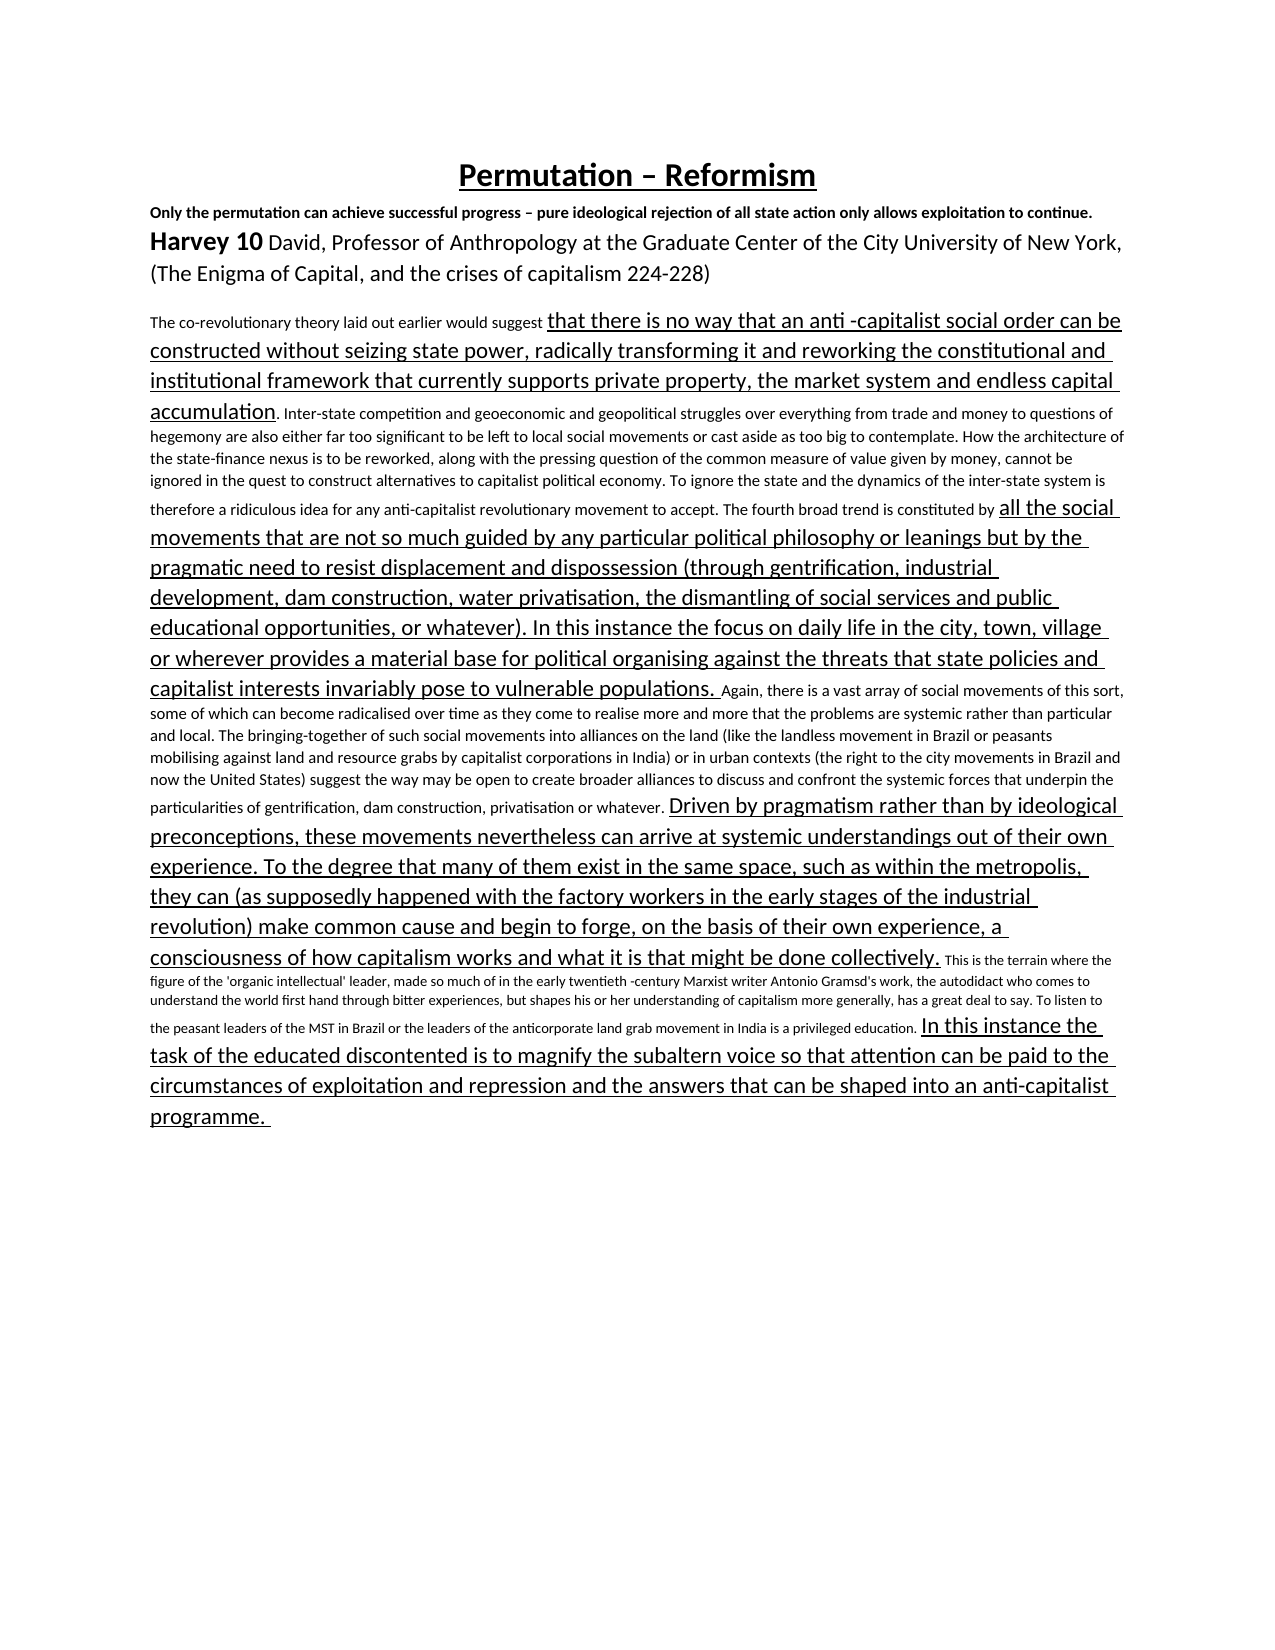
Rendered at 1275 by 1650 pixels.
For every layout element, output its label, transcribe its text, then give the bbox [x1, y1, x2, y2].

subtitle Only the permutation can achieve successful progress – pure ideological rejection of all state action only allows exploitation to continue. [150, 202, 1125, 223]
text Harvey 10 David, Professor of Anthropology at the Graduate Center of the City University of New York, (The Enigma of Capital, and the crises of capitalism 224-228) [150, 224, 1125, 287]
text The co-revolutionary theory laid out earlier would suggest that there is no way that an anti -capitalist social order can be constructed without seizing state power, radically transforming it and reworking the constitutional and institutional framework that currently supports private property, the market system and endless capital accumulation. Inter-state competition and geoeconomic and geopolitical struggles over everything from trade and money to questions of hegemony are also either far too significant to be left to local social movements or cast aside as too big to contemplate. How the architecture of the state-finance nexus is to be reworked, along with the pressing question of the common measure of value given by money, cannot be ignored in the quest to construct alternatives to capitalist political economy. To ignore the state and the dynamics of the inter-state system is therefore a ridiculous idea for any anti-capitalist revolutionary movement to accept. The fourth broad trend is constituted by all the social movements that are not so much guided by any particular political philosophy or leanings but by the pragmatic need to resist displacement and dispossession (through gentrification, industrial development, dam construction, water privatisation, the dismantling of social services and public educational opportunities, or whatever). In this instance the focus on daily life in the city, town, village or wherever provides a material base for political organising against the threats that state policies and capitalist interests invariably pose to vulnerable populations. Again, there is a vast array of social movements of this sort, some of which can become radicalised over time as they come to realise more and more that the problems are systemic rather than particular and local. The bringing-together of such social movements into alliances on the land (like the landless movement in Brazil or peasants mobilising against land and resource grabs by capitalist corporations in India) or in urban contexts (the right to the city movements in Brazil and now the United States) suggest the way may be open to create broader alliances to discuss and confront the systemic forces that underpin the particularities of gentrification, dam construction, privatisation or whatever. Driven by pragmatism rather than by ideological preconceptions, these movements nevertheless can arrive at systemic understandings out of their own experience. To the degree that many of them exist in the same space, such as within the metropolis, they can (as supposedly happened with the factory workers in the early stages of the industrial revolution) make common cause and begin to forge, on the basis of their own experience, a consciousness of how capitalism works and what it is that might be done collectively. This is the terrain where the figure of the 'organic intellectual' leader, made so much of in the early twentieth -century Marxist writer Antonio Gramsd's work, the autodidact who comes to understand the world first hand through bitter experiences, but shapes his or her understanding of capitalism more generally, has a great deal to say. To listen to the peasant leaders of the MST in Brazil or the leaders of the anticorporate land grab movement in India is a privileged education. In this instance the task of the educated discontented is to magnify the subaltern voice so that attention can be paid to the circumstances of exploitation and repression and the answers that can be shaped into an anti-capitalist programme. [150, 306, 1125, 1130]
subtitle Permutation – Reformism [150, 154, 1125, 195]
